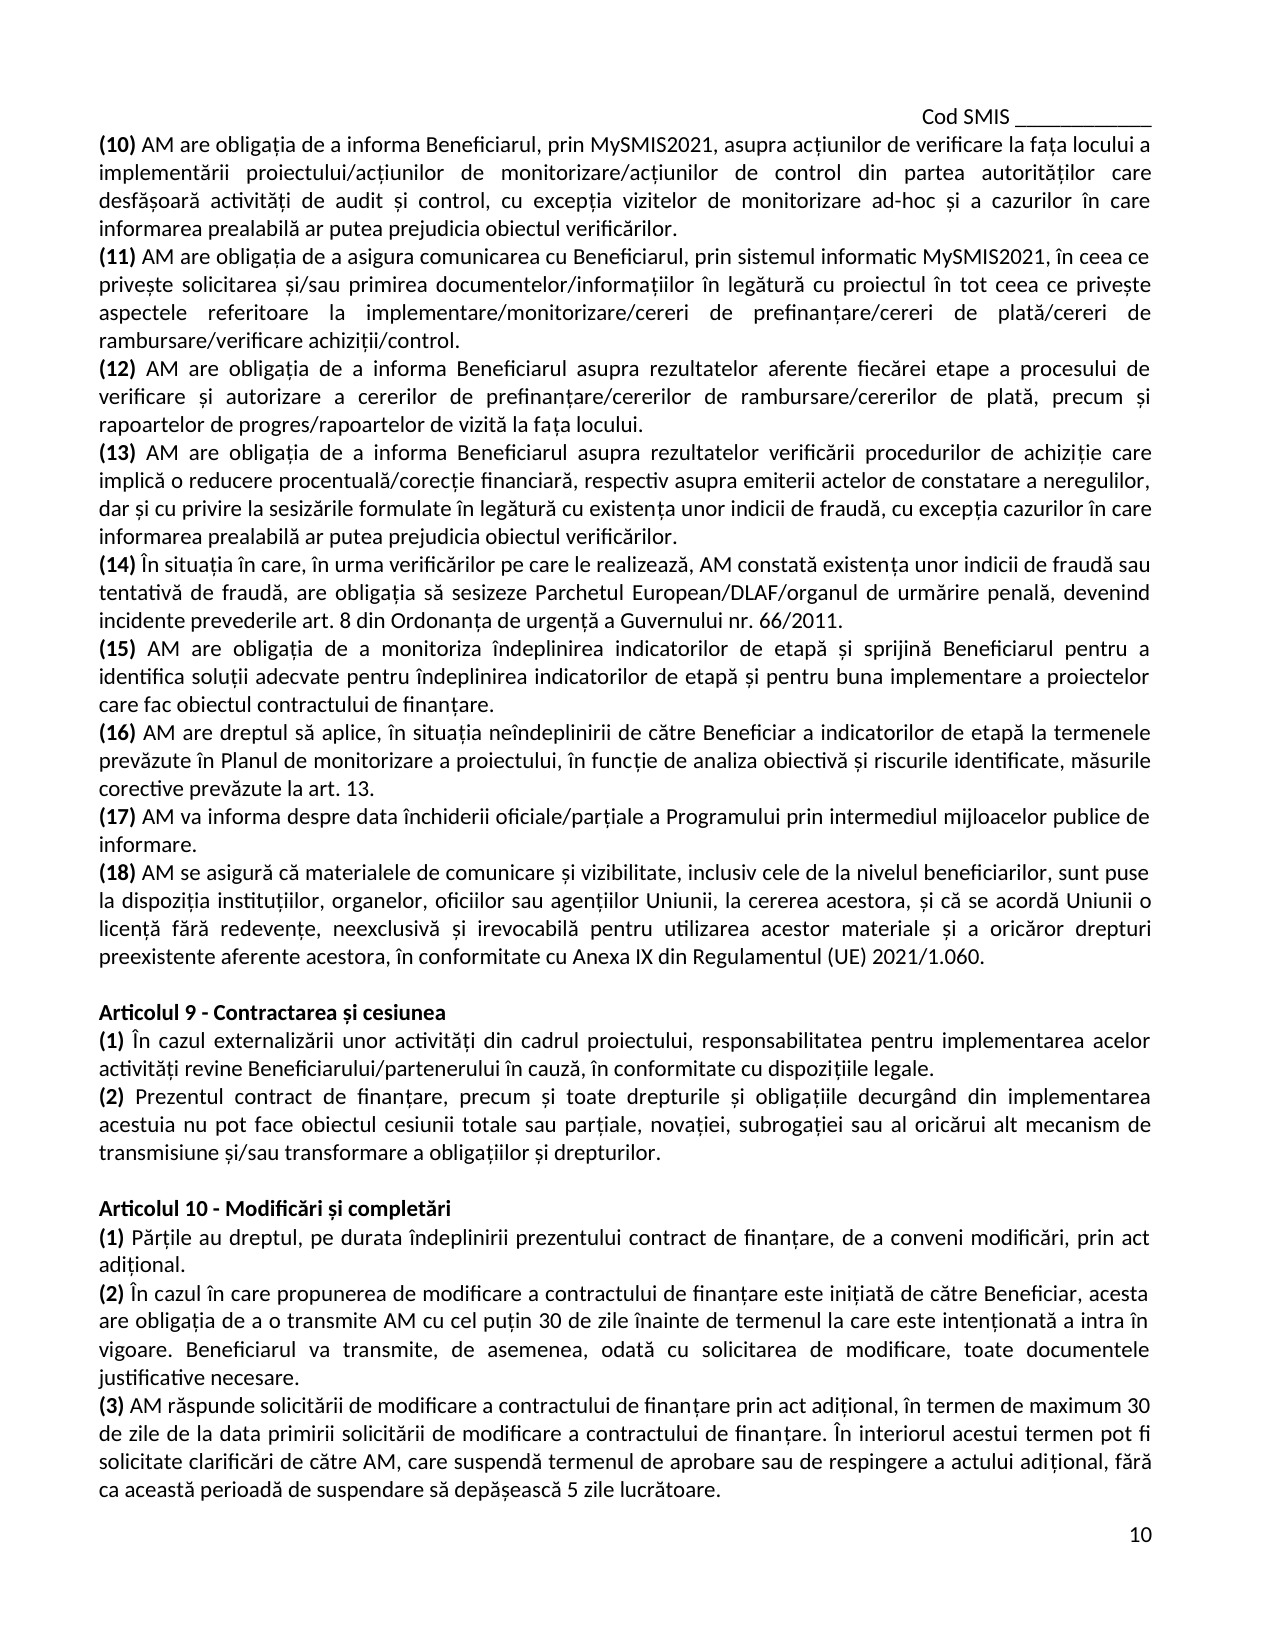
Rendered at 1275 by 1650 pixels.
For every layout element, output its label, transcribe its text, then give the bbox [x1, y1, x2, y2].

text (11) AM are obligaţia de a asigura comunicarea cu Beneficiarul, prin sistemul informatic MySMIS2021, în ceea ce priveşte solicitarea şi/sau primirea documentelor/informaţiilor în legătură cu proiectul în tot ceea ce priveşte aspectele referitoare la implementare/monitorizare/cereri de prefinanţare/cereri de plată/cereri de rambursare/verificare achiziţii/control. [98, 242, 1152, 354]
text Articolul 9 - Contractarea şi cesiunea [98, 998, 1152, 1026]
text (17) AM va informa despre data închiderii oficiale/parţiale a Programului prin intermediul mijloacelor publice de informare. [98, 802, 1152, 858]
text (14) În situaţia în care, în urma verificărilor pe care le realizează, AM constată existenţa unor indicii de fraudă sau tentativă de fraudă, are obligaţia să sesizeze Parchetul European/DLAF/organul de urmărire penală, devenind incidente prevederile art. 8 din Ordonanţa de urgenţă a Guvernului nr. 66/2011. [98, 550, 1152, 634]
text (15) AM are obligaţia de a monitoriza îndeplinirea indicatorilor de etapă şi sprijină Beneficiarul pentru a identifica soluţii adecvate pentru îndeplinirea indicatorilor de etapă şi pentru buna implementare a proiectelor care fac obiectul contractului de finanţare. [98, 634, 1152, 718]
text (2) Prezentul contract de finanţare, precum şi toate drepturile şi obligaţiile decurgând din implementarea acestuia nu pot face obiectul cesiunii totale sau parţiale, novaţiei, subrogaţiei sau al oricărui alt mecanism de transmisiune şi/sau transformare a obligaţiilor şi drepturilor. [98, 1082, 1152, 1167]
text (16) AM are dreptul să aplice, în situaţia neîndeplinirii de către Beneficiar a indicatorilor de etapă la termenele prevăzute în Planul de monitorizare a proiectului, în funcţie de analiza obiectivă şi riscurile identificate, măsurile corective prevăzute la art. 13. [98, 718, 1152, 802]
text Articolul 10 - Modificări şi completări [98, 1194, 1152, 1223]
text (12) AM are obligaţia de a informa Beneficiarul asupra rezultatelor aferente fiecărei etape a procesului de verificare şi autorizare a cererilor de prefinanţare/cererilor de rambursare/cererilor de plată, precum şi rapoartelor de progres/rapoartelor de vizită la faţa locului. [98, 354, 1152, 438]
text (2) În cazul în care propunerea de modificare a contractului de finanțare este inițiată de către Beneficiar, acesta are obligația de a o transmite AM cu cel puțin 30 de zile înainte de termenul la care este intenționată a intra în vigoare. Beneficiarul va transmite, de asemenea, odată cu solicitarea de modificare, toate documentele justificative necesare. [98, 1279, 1152, 1391]
text (1) În cazul externalizării unor activităţi din cadrul proiectului, responsabilitatea pentru implementarea acelor activităţi revine Beneficiarului/partenerului în cauză, în conformitate cu dispoziţiile legale. [98, 1026, 1152, 1082]
text (10) AM are obligaţia de a informa Beneficiarul, prin MySMIS2021, asupra acţiunilor de verificare la faţa locului a implementării proiectului/acţiunilor de monitorizare/acţiunilor de control din partea autorităţilor care desfăşoară activităţi de audit şi control, cu excepţia vizitelor de monitorizare ad-hoc şi a cazurilor în care informarea prealabilă ar putea prejudicia obiectul verificărilor. [98, 130, 1152, 242]
text (13) AM are obligaţia de a informa Beneficiarul asupra rezultatelor verificării procedurilor de achiziţie care implică o reducere procentuală/corecţie financiară, respectiv asupra emiterii actelor de constatare a neregulilor, dar şi cu privire la sesizările formulate în legătură cu existenţa unor indicii de fraudă, cu excepţia cazurilor în care informarea prealabilă ar putea prejudicia obiectul verificărilor. [98, 438, 1152, 550]
text (1) Părțile au dreptul, pe durata îndeplinirii prezentului contract de finanțare, de a conveni modificări, prin act adițional. [98, 1223, 1152, 1279]
text (3) AM răspunde solicitării de modificare a contractului de finanţare prin act adiţional, în termen de maximum 30 de zile de la data primirii solicitării de modificare a contractului de finanţare. În interiorul acestui termen pot fi solicitate clarificări de către AM, care suspendă termenul de aprobare sau de respingere a actului adiţional, fără ca această perioadă de suspendare să depăşească 5 zile lucrătoare. [98, 1391, 1152, 1503]
text (18) AM se asigură că materialele de comunicare și vizibilitate, inclusiv cele de la nivelul beneficiarilor, sunt puse la dispoziția instituțiilor, organelor, oficiilor sau agențiilor Uniunii, la cererea acestora, și că se acordă Uniunii o licență fără redevențe, neexclusivă și irevocabilă pentru utilizarea acestor materiale și a oricăror drepturi preexistente aferente acestora, în conformitate cu Anexa IX din Regulamentul (UE) 2021/1.060. [98, 858, 1152, 970]
